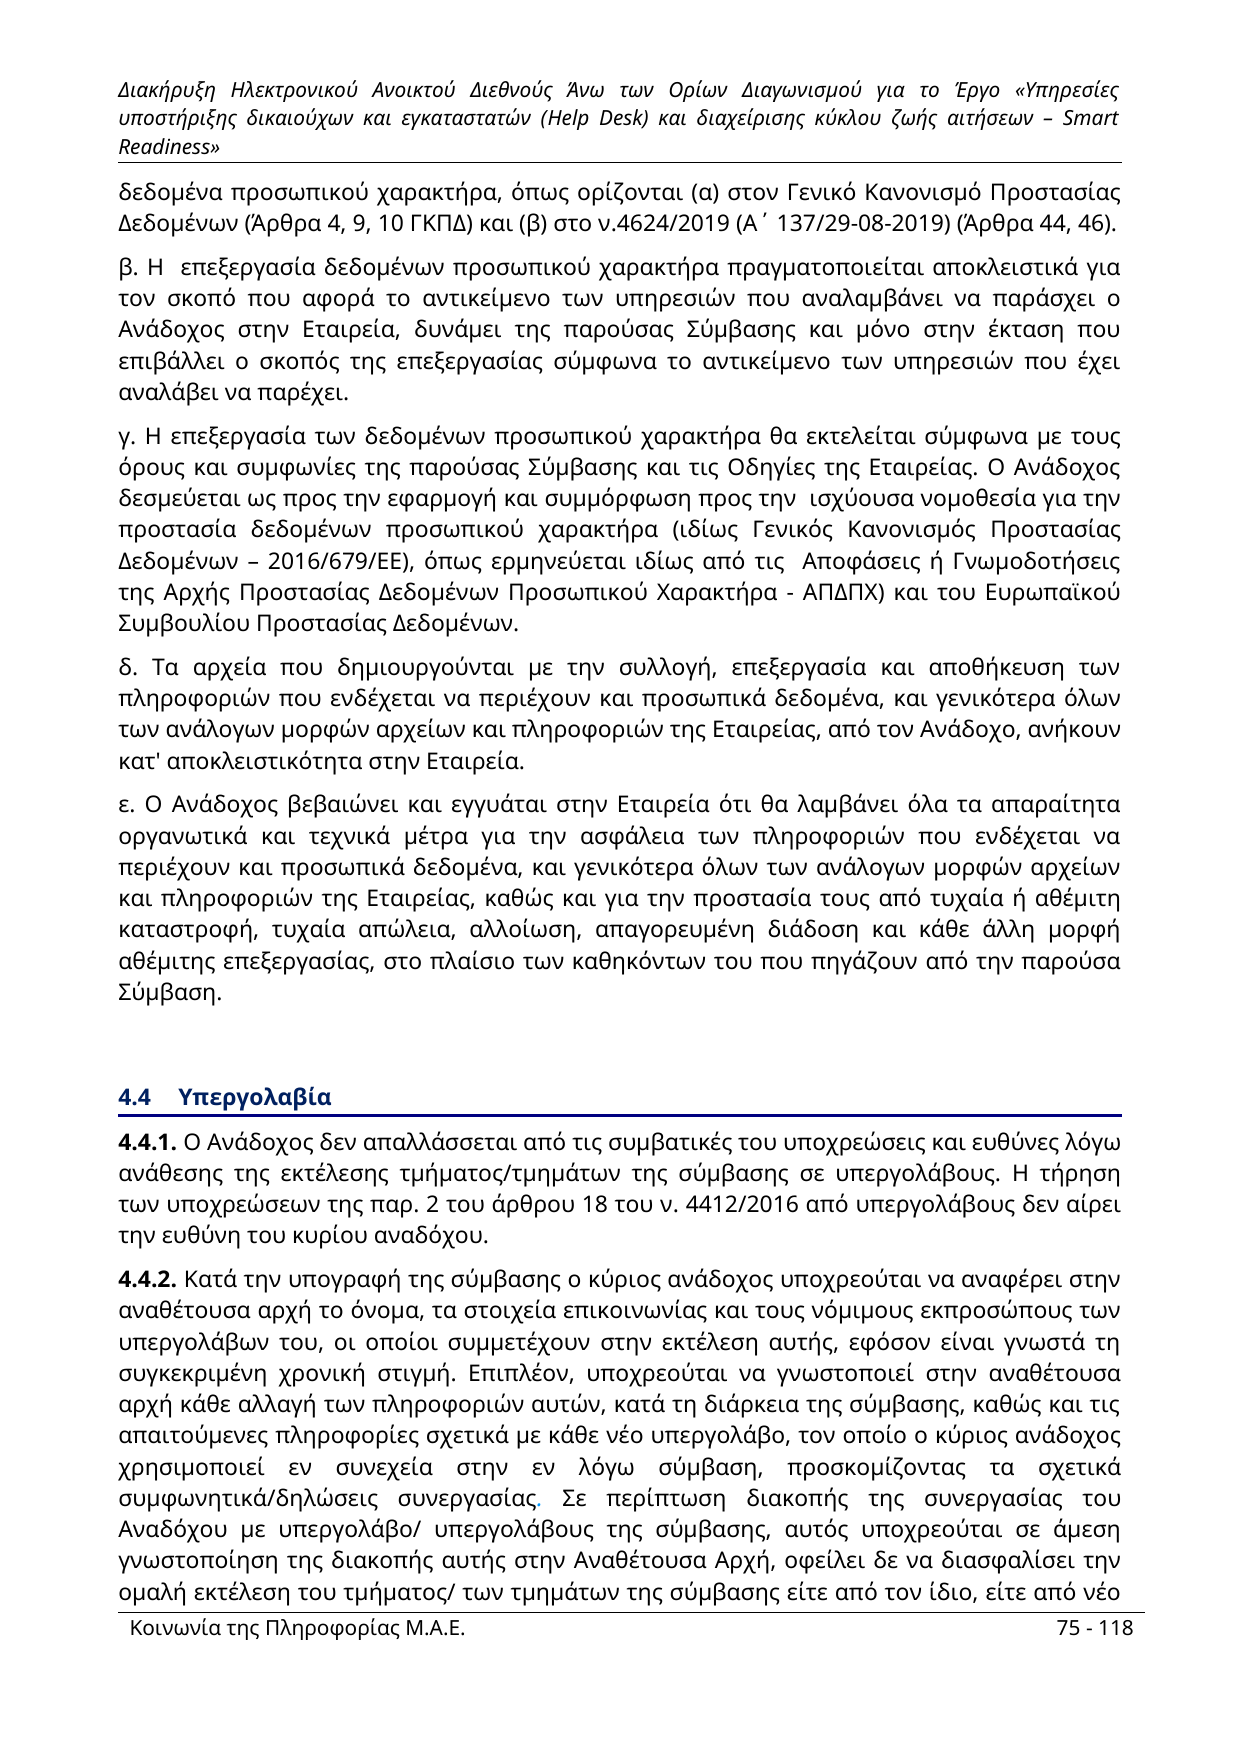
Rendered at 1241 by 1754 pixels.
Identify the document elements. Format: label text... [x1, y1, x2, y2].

text 4.4.1. Ο Ανάδοχος δεν απαλλάσσεται από τις συμβατικές του υποχρεώσεις και ευθύνες λόγω ανάθεσης της εκτέλεσης τμήματος/τμημάτων της σύμβασης σε υπεργολάβους. Η τήρηση των υποχρεώσεων της παρ. 2 του άρθρου 18 του ν. 4412/2016 από υπεργολάβους δεν αίρει την ευθύνη του κυρίου αναδόχου. [118, 1125, 1122, 1250]
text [118, 1263, 1122, 1607]
text γ. Η επεξεργασία των δεδομένων προσωπικού χαρακτήρα θα εκτελείται σύμφωνα με τους όρους και συμφωνίες της παρούσας Σύμβασης και τις Οδηγίες της Εταιρείας. Ο Ανάδοχος δεσμεύεται ως προς την εφαρμογή και συμμόρφωση προς την ισχύουσα νομοθεσία για την προστασία δεδομένων προσωπικού χαρακτήρα (ιδίως Γενικός Κανονισμός Προστασίας Δεδομένων – 2016/679/ΕΕ), όπως ερμηνεύεται ιδίως από τις Αποφάσεις ή Γνωμοδοτήσεις της Αρχής Προστασίας Δεδομένων Προσωπικού Χαρακτήρα - ΑΠΔΠΧ) και του Ευρωπαϊκού Συμβουλίου Προστασίας Δεδομένων. [118, 420, 1122, 638]
text ε. Ο Ανάδοχος βεβαιώνει και εγγυάται στην Εταιρεία ότι θα λαμβάνει όλα τα απαραίτητα οργανωτικά και τεχνικά μέτρα για την ασφάλεια των πληροφοριών που ενδέχεται να περιέχουν και προσωπικά δεδομένα, και γενικότερα όλων των ανάλογων μορφών αρχείων και πληροφοριών της Εταιρείας, καθώς και για την προστασία τους από τυχαία ή αθέμιτη καταστροφή, τυχαία απώλεια, αλλοίωση, απαγορευμένη διάδοση και κάθε άλλη μορφή αθέμιτης επεξεργασίας, στο πλαίσιο των καθηκόντων του που πηγάζουν από την παρούσα Σύμβαση. [118, 788, 1122, 1007]
text β. Η επεξεργασία δεδομένων προσωπικού χαρακτήρα πραγματοποιείται αποκλειστικά για τον σκοπό που αφορά το αντικείμενο των υπηρεσιών που αναλαμβάνει να παράσχει ο Ανάδοχος στην Εταιρεία, δυνάμει της παρούσας Σύμβασης και μόνο στην έκταση που επιβάλλει ο σκοπός της επεξεργασίας σύμφωνα το αντικείμενο των υπηρεσιών που έχει αναλάβει να παρέχει. [118, 251, 1122, 407]
text δ. Τα αρχεία που δημιουργούνται με την συλλογή, επεξεργασία και αποθήκευση των πληροφοριών που ενδέχεται να περιέχουν και προσωπικά δεδομένα, και γενικότερα όλων των ανάλογων μορφών αρχείων και πληροφοριών της Εταιρείας, από τον Ανάδοχο, ανήκουν κατ' αποκλειστικότητα στην Εταιρεία. [118, 651, 1122, 776]
subtitle Υπεργολαβία [118, 1081, 1122, 1114]
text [118, 176, 1122, 238]
